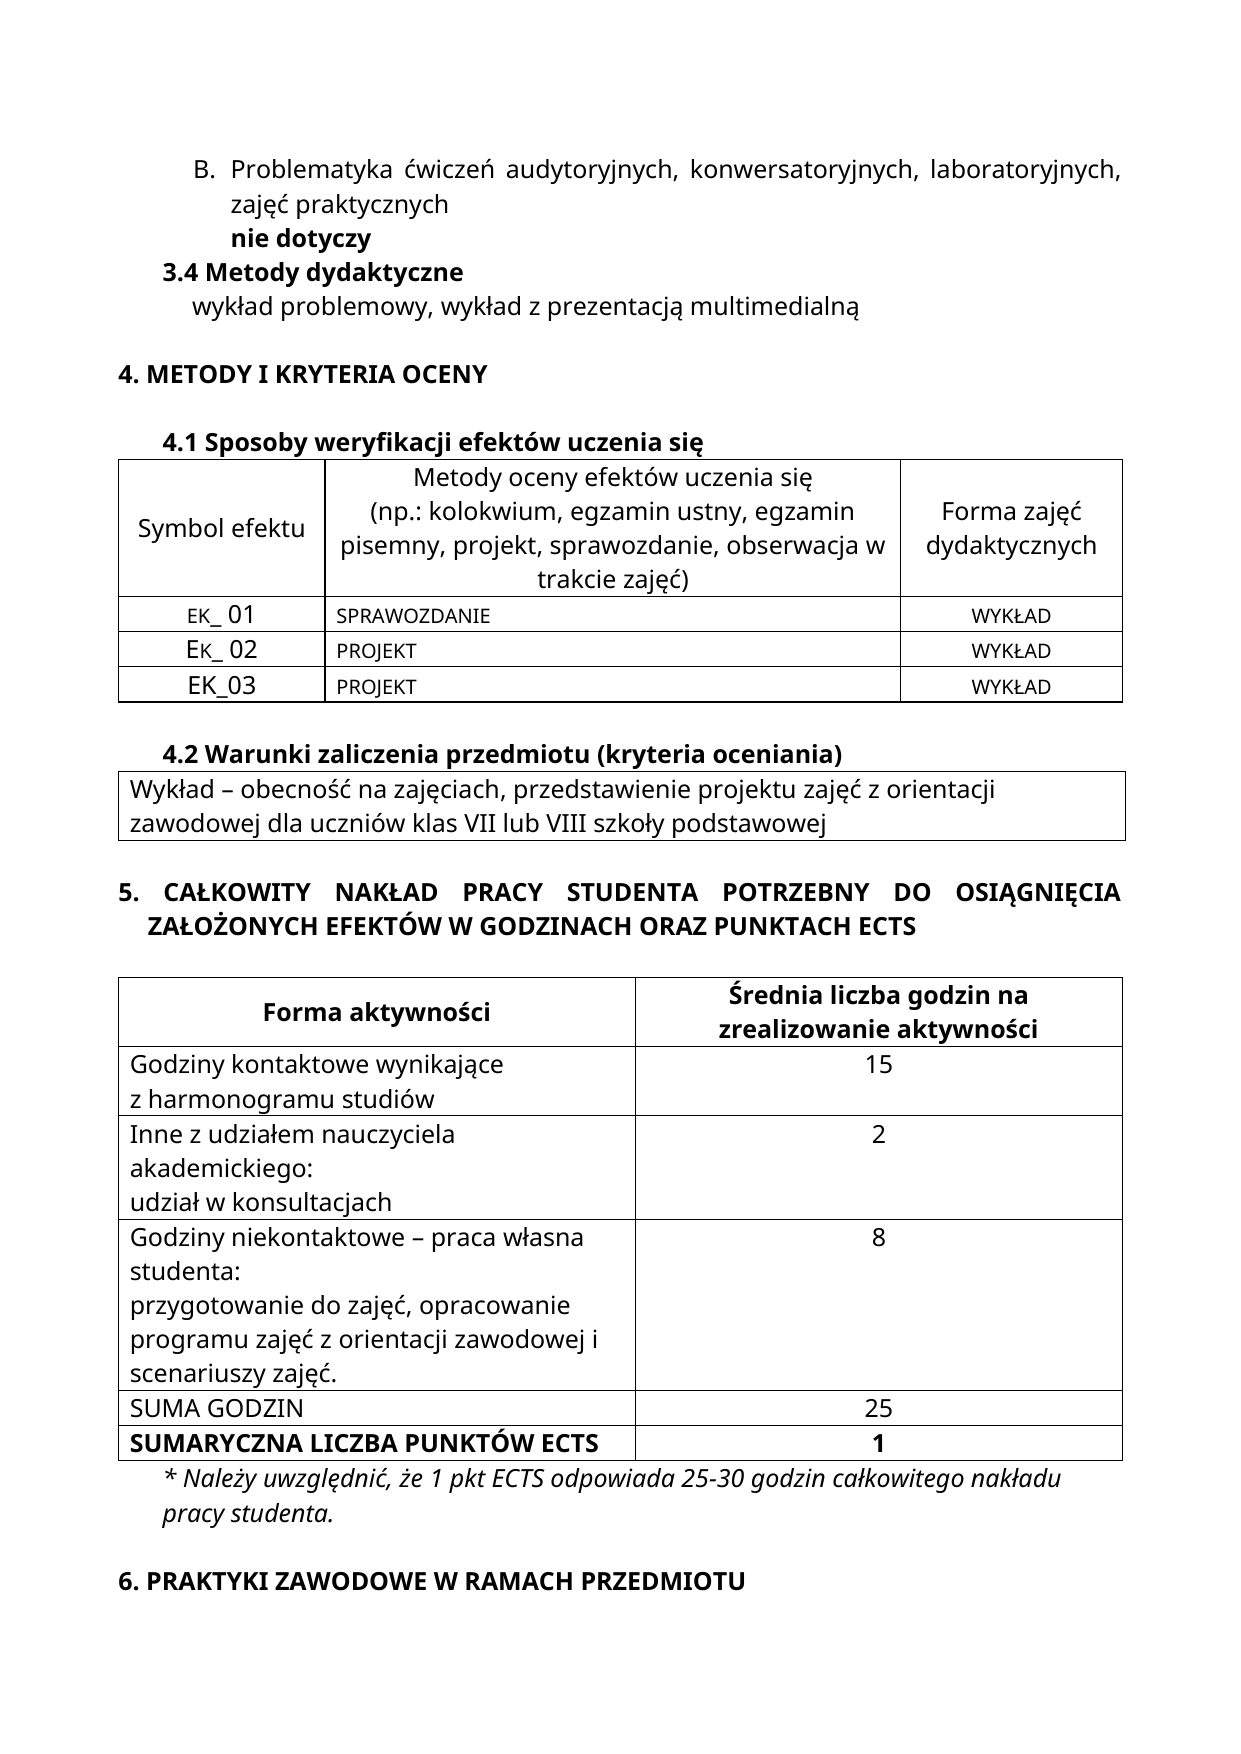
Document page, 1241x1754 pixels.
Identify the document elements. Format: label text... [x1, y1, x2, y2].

table_cell 25 [636, 1391, 1122, 1425]
table_cell wykład [901, 667, 1122, 701]
text * Należy uwzględnić, że 1 pkt ECTS odpowiada 25-30 godzin całkowitego nakładu pracy studenta. [162, 1461, 1122, 1529]
table_cell sprawozdanie [326, 597, 900, 631]
table_cell 1 [636, 1426, 1122, 1460]
table_header Średnia liczba godzin na zrealizowanie aktywności [636, 978, 1122, 1046]
table_cell Inne z udziałem nauczyciela akademickiego: udział w konsultacjach [119, 1116, 635, 1218]
table_header Symbol efektu [119, 460, 324, 596]
table_header Wykład – obecność na zajęciach, przedstawienie projektu zajęć z orientacji zawodowej dla uczniów klas VII lub VIII szkoły podstawowej [119, 772, 1125, 840]
table_cell SUMARYCZNA LICZBA PUNKTÓW ECTS [119, 1426, 635, 1460]
table_cell EK_03 [119, 667, 324, 701]
table_cell wykład [901, 597, 1122, 631]
table_cell wykład [901, 632, 1122, 666]
table_cell Godziny niekontaktowe – praca własna studenta: przygotowanie do zajęć, opracowanie programu zajęć z orientacji zawodowej i scenariuszy zajęć. [119, 1220, 635, 1390]
table_cell projekt [326, 667, 900, 701]
list Problematyka ćwiczeń audytoryjnych, konwersatoryjnych, laboratoryjnych, zajęć praktycznych [193, 152, 1122, 220]
text 4. METODY I KRYTERIA OCENY [118, 357, 1122, 391]
text 5. CAŁKOWITY NAKŁAD PRACY STUDENTA POTRZEBNY DO OSIĄGNIĘCIA ZAŁOŻONYCH EFEKTÓW W GODZINACH ORAZ PUNKTACH ECTS [118, 875, 1122, 943]
text 6. PRAKTYKI ZAWODOWE W RAMACH PRZEDMIOTU [118, 1563, 1122, 1597]
table_cell Ek_ 02 [119, 632, 324, 666]
table_cell ek_ 01 [119, 597, 324, 631]
table_cell 15 [636, 1047, 1122, 1115]
table_header Metody oceny efektów uczenia się (np.: kolokwium, egzamin ustny, egzamin pisemny, projekt, sprawozdanie, obserwacja w trakcie zajęć) [326, 460, 900, 596]
text 4.2 Warunki zaliczenia przedmiotu (kryteria oceniania) [162, 736, 1122, 771]
text 4.1 Sposoby weryfikacji efektów uczenia się [162, 425, 1122, 459]
table_header Forma aktywności [119, 978, 635, 1046]
table_cell Godziny kontaktowe wynikające z harmonogramu studiów [119, 1047, 635, 1115]
table_cell projekt [326, 632, 900, 666]
text nie dotyczy [230, 220, 1122, 254]
text wykład problemowy, wykład z prezentacją multimedialną [192, 288, 1122, 322]
text 3.4 Metody dydaktyczne [162, 254, 1122, 288]
table_cell 8 [636, 1220, 1122, 1390]
table_header Forma zajęć dydaktycznych [901, 460, 1122, 596]
table_cell SUMA GODZIN [119, 1391, 635, 1425]
table_cell 2 [636, 1116, 1122, 1218]
